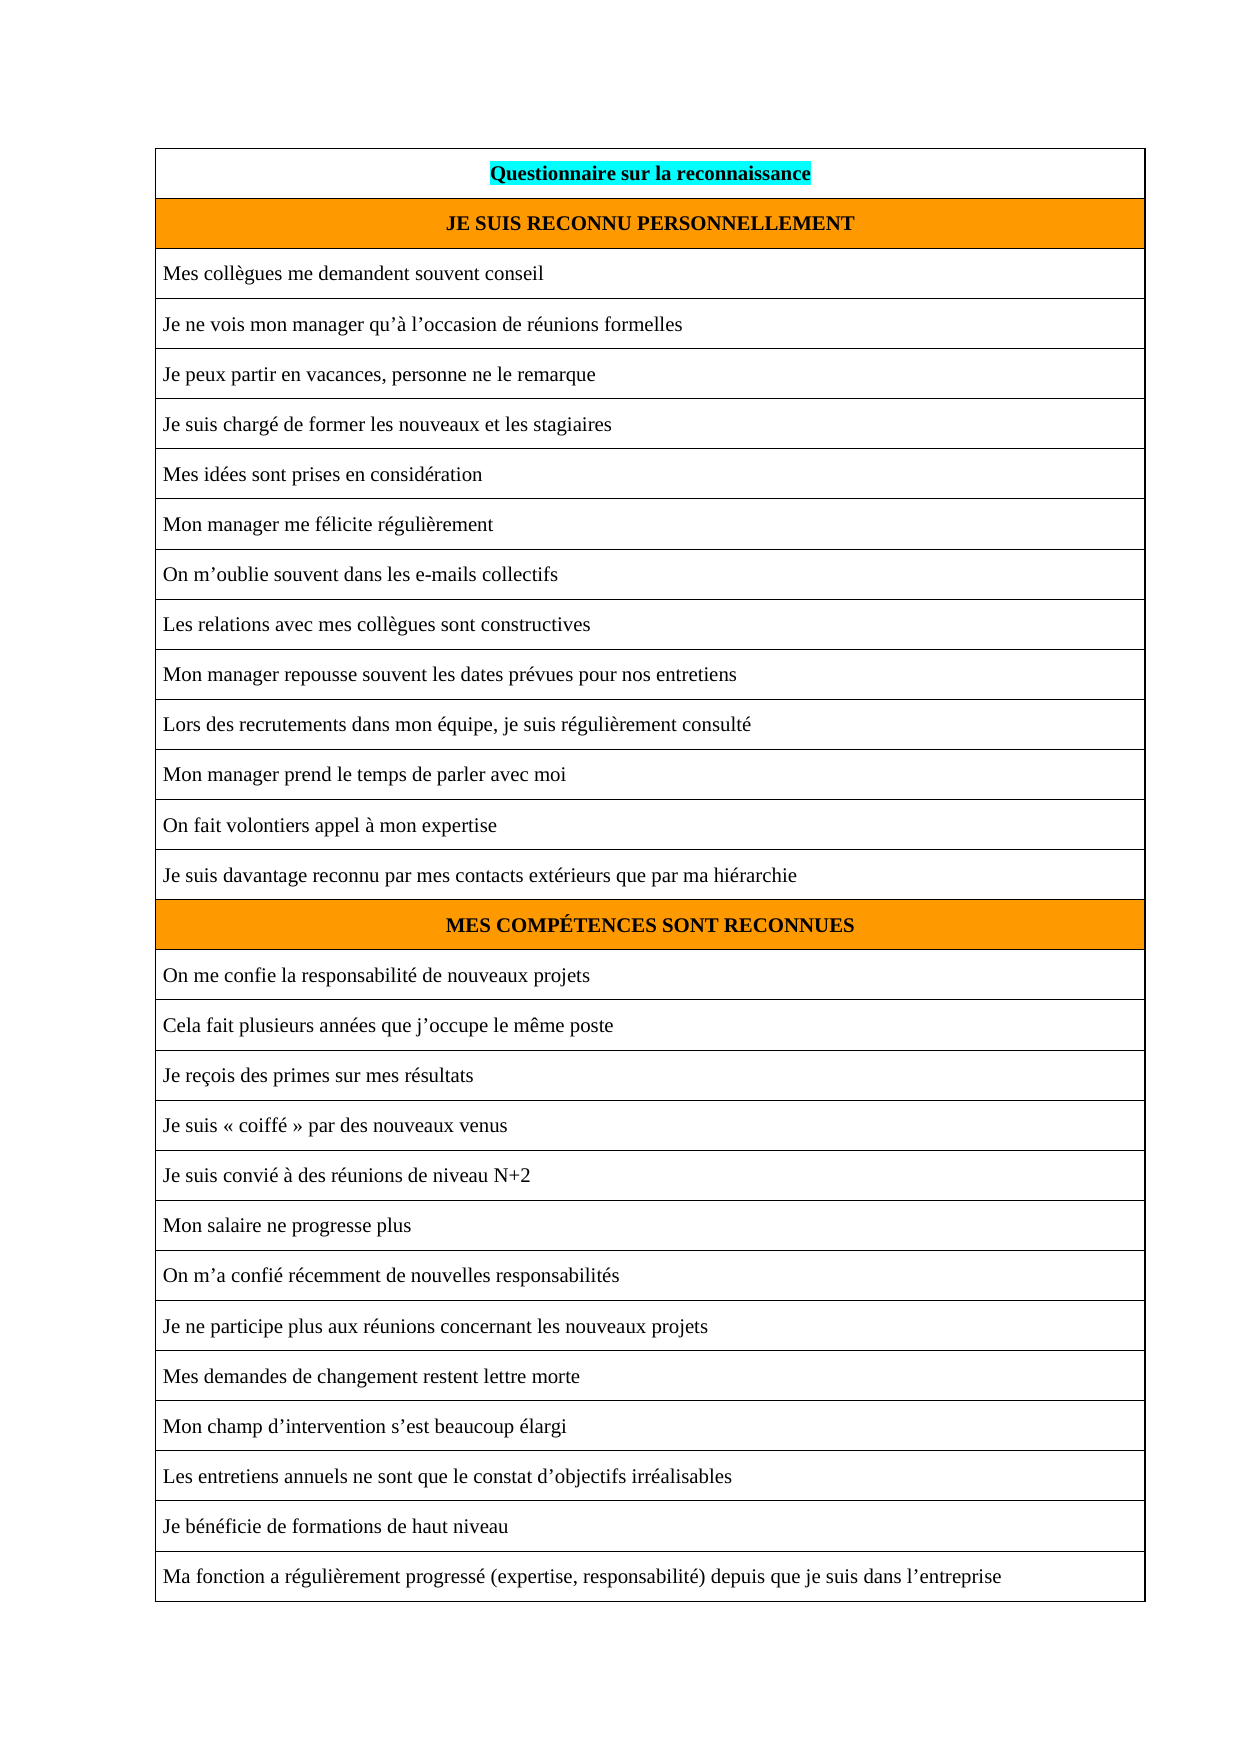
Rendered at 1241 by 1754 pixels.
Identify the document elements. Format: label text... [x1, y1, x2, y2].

table_cell Lors des recrutements dans mon équipe, je suis régulièrement consulté [156, 700, 1144, 749]
table_cell Les relations avec mes collègues sont constructives [156, 600, 1144, 649]
table_cell Mon manager me félicite régulièrement [156, 499, 1144, 548]
table_cell Mes demandes de changement restent lettre morte [156, 1351, 1144, 1400]
table_cell Mes idées sont prises en considération [156, 449, 1144, 498]
table_cell Ma fonction a régulièrement progressé (expertise, responsabilité) depuis que je suis dans l’entreprise [156, 1552, 1144, 1601]
table_cell Je peux partir en vacances, personne ne le remarque [156, 349, 1144, 398]
table_cell On me confie la responsabilité de nouveaux projets [156, 950, 1144, 999]
table_cell Je suis davantage reconnu par mes contacts extérieurs que par ma hiérarchie [156, 850, 1144, 899]
table_cell Mon champ d’intervention s’est beaucoup élargi [156, 1401, 1144, 1450]
table_cell Cela fait plusieurs années que j’occupe le même poste [156, 1000, 1144, 1049]
table_header Questionnaire sur la reconnaissance [156, 149, 1144, 198]
table_cell Mes collègues me demandent souvent conseil [156, 249, 1144, 298]
table_cell On m’oublie souvent dans les e-mails collectifs [156, 550, 1144, 598]
table_cell On fait volontiers appel à mon expertise [156, 800, 1144, 849]
table_cell MES COMPÉTENCES SONT RECONNUES [156, 900, 1144, 949]
table_cell Je suis convié à des réunions de niveau N+2 [156, 1151, 1144, 1200]
table_cell Je bénéficie de formations de haut niveau [156, 1501, 1144, 1551]
table_cell Mon manager repousse souvent les dates prévues pour nos entretiens [156, 650, 1144, 699]
table_cell Mon manager prend le temps de parler avec moi [156, 750, 1144, 799]
table_cell Mon salaire ne progresse plus [156, 1201, 1144, 1250]
table_cell On m’a confié récemment de nouvelles responsabilités [156, 1251, 1144, 1300]
table_cell Je reçois des primes sur mes résultats [156, 1051, 1144, 1099]
table_cell Je ne vois mon manager qu’à l’occasion de réunions formelles [156, 299, 1144, 348]
table_cell Je ne participe plus aux réunions concernant les nouveaux projets [156, 1301, 1144, 1350]
table_cell Je suis « coiffé » par des nouveaux venus [156, 1101, 1144, 1150]
table_cell JE SUIS RECONNU PERSONNELLEMENT [156, 199, 1144, 248]
table_cell Les entretiens annuels ne sont que le constat d’objectifs irréalisables [156, 1451, 1144, 1500]
table_cell Je suis chargé de former les nouveaux et les stagiaires [156, 399, 1144, 448]
